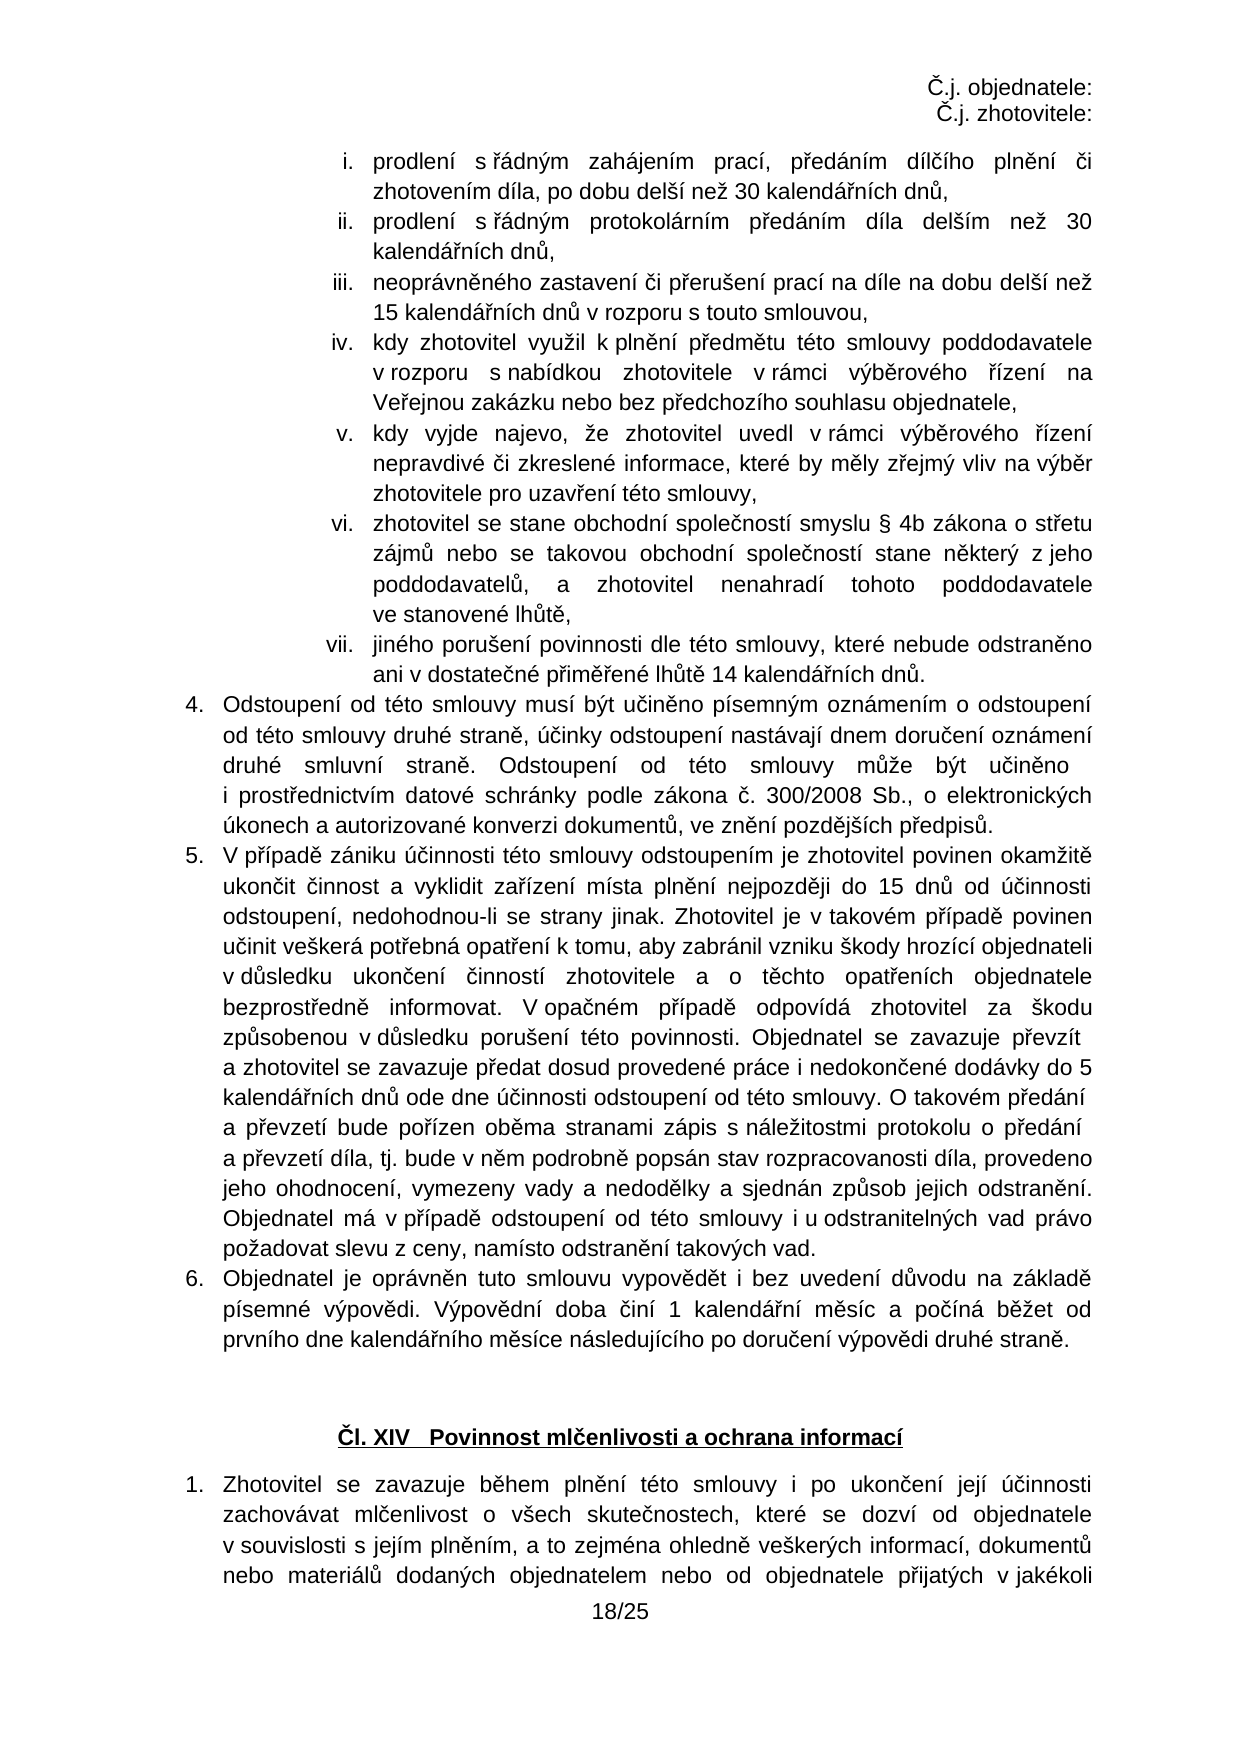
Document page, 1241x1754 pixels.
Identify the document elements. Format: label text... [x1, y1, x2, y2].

list kdy zhotovitel využil k plnění předmětu této smlouvy poddodavatele v rozporu s nabídkou zhotovitele v rámci výběrového řízení na Veřejnou zakázku nebo bez předchozího souhlasu objednatele, [354, 329, 1093, 416]
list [185, 1471, 1093, 1588]
text Čl. XIV Povinnost mlčenlivosti a ochrana informací [148, 1424, 1093, 1450]
list kdy vyjde najevo, že zhotovitel uvedl v rámci výběrového řízení nepravdivé či zkreslené informace, které by měly zřejmý vliv na výběr zhotovitele pro uzavření této smlouvy, [354, 419, 1093, 506]
list V případě zániku účinnosti této smlouvy odstoupením je zhotovitel povinen okamžitě ukončit činnost a vyklidit zařízení místa plnění nejpozději do 15 dnů od účinnosti odstoupení, nedohodnou-li se strany jinak. Zhotovitel je v takovém případě povinen učinit veškerá potřebná opatření k tomu, aby zabránil vzniku škody hrozící objednateli v důsledku ukončení činností zhotovitele a o těchto opatřeních objednatele bezprostředně informovat. V opačném případě odpovídá zhotovitel za škodu způsobenou v důsledku porušení této povinnosti. Objednatel se zavazuje převzít a zhotovitel se zavazuje předat dosud provedené práce i nedokončené dodávky do 5 kalendářních dnů ode dne účinnosti odstoupení od této smlouvy. O takovém předání a převzetí bude pořízen oběma stranami zápis s náležitostmi protokolu o předání a převzetí díla, tj. bude v něm podrobně popsán stav rozpracovanosti díla, provedeno jeho ohodnocení, vymezeny vady a nedodělky a sjednán způsob jejich odstranění. Objednatel má v případě odstoupení od této smlouvy i u odstranitelných vad právo požadovat slevu z ceny, namísto odstranění takových vad. [185, 842, 1093, 1261]
list Objednatel je oprávněn tuto smlouvu vypovědět i bez uvedení důvodu na základě písemné výpovědi. Výpovědní doba činí 1 kalendářní měsíc a počíná běžet od prvního dne kalendářního měsíce následujícího po doručení výpovědi druhé straně. [185, 1265, 1093, 1352]
list Odstoupení od této smlouvy musí být učiněno písemným oznámením o odstoupení od této smlouvy druhé straně, účinky odstoupení nastávají dnem doručení oznámení druhé smluvní straně. Odstoupení od této smlouvy může být učiněno i prostřednictvím datové schránky podle zákona č. 300/2008 Sb., o elektronických úkonech a autorizované konverzi dokumentů, ve znění pozdějších předpisů. [185, 691, 1093, 838]
list prodlení s řádným zahájením prací, předáním dílčího plnění či zhotovením díla, po dobu delší než 30 kalendářních dnů, [354, 148, 1093, 204]
list neoprávněného zastavení či přerušení prací na díle na dobu delší než 15 kalendářních dnů v rozporu s touto smlouvou, [354, 268, 1093, 325]
list jiného porušení povinnosti dle této smlouvy, které nebude odstraněno ani v dostatečné přiměřené lhůtě 14 kalendářních dnů. [354, 631, 1093, 687]
list prodlení s řádným protokolárním předáním díla delším než 30 kalendářních dnů, [354, 208, 1093, 264]
list zhotovitel se stane obchodní společností smyslu § 4b zákona o střetu zájmů nebo se takovou obchodní společností stane některý z jeho poddodavatelů, a zhotovitel nenahradí tohoto poddodavatele ve stanovené lhůtě, [354, 510, 1093, 627]
